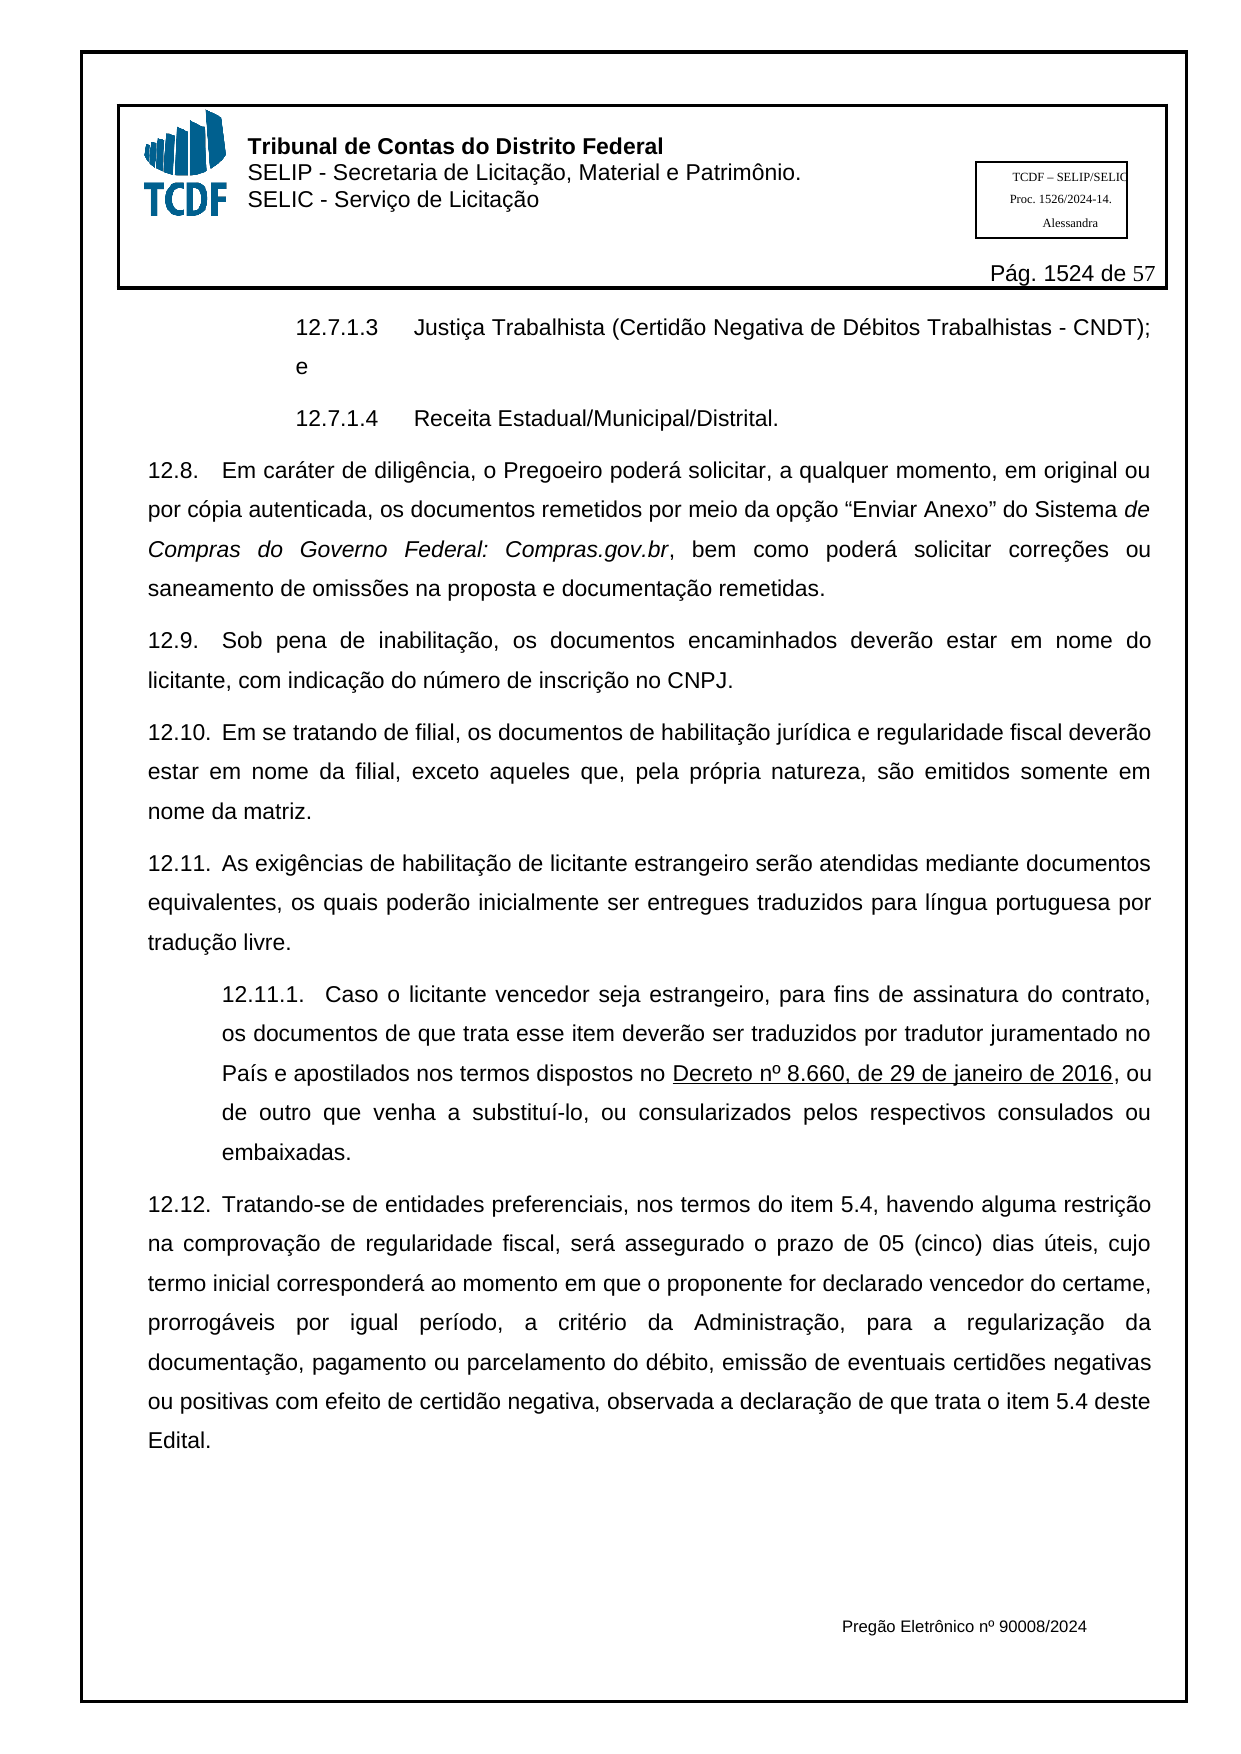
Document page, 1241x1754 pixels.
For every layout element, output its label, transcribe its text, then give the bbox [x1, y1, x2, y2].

text 12.12. Tratando-se de entidades preferenciais, nos termos do item 5.4, havendo alguma restrição na comprovação de regularidade fiscal, será assegurado o prazo de 05 (cinco) dias úteis, cujo termo inicial corresponderá ao momento em que o proponente for declarado vencedor do certame, prorrogáveis por igual período, a critério da Administração, para a regularização da documentação, pagamento ou parcelamento do débito, emissão de eventuais certidões negativas ou positivas com efeito de certidão negativa, observada a declaração de que trata o item 5.4 deste Edital. [148, 1191, 1152, 1454]
picture [129, 107, 241, 218]
text 12.8. Em caráter de diligência, o Pregoeiro poderá solicitar, a qualquer momento, em original ou por cópia autenticada, os documentos remetidos por meio da opção “Enviar Anexo” do Sistema de Compras do Governo Federal: Compras.gov.br, bem como poderá solicitar correções ou saneamento de omissões na proposta e documentação remetidas. [148, 457, 1152, 602]
text 12.7.1.3 Justiça Trabalhista (Certidão Negativa de Débitos Trabalhistas - CNDT); e [295, 313, 1152, 379]
text 12.11. As exigências de habilitação de licitante estrangeiro serão atendidas mediante documentos equivalentes, os quais poderão inicialmente ser entregues traduzidos para língua portuguesa por tradução livre. [148, 850, 1152, 955]
text 12.11.1. Caso o licitante vencedor seja estrangeiro, para fins de assinatura do contrato, os documentos de que trata esse item deverão ser traduzidos por tradutor juramentado no País e apostilados nos termos dispostos no Decreto nº 8.660, de 29 de janeiro de 2016, ou de outro que venha a substituí-lo, ou consularizados pelos respectivos consulados ou embaixadas. [222, 981, 1152, 1165]
text 12.9. Sob pena de inabilitação, os documentos encaminhados deverão estar em nome do licitante, com indicação do número de inscrição no CNPJ. [148, 627, 1152, 693]
text 12.7.1.4 Receita Estadual/Municipal/Distrital. [295, 405, 1152, 431]
text 12.10. Em se tratando de filial, os documentos de habilitação jurídica e regularidade fiscal deverão estar em nome da filial, exceto aqueles que, pela própria natureza, são emitidos somente em nome da matriz. [148, 719, 1152, 824]
